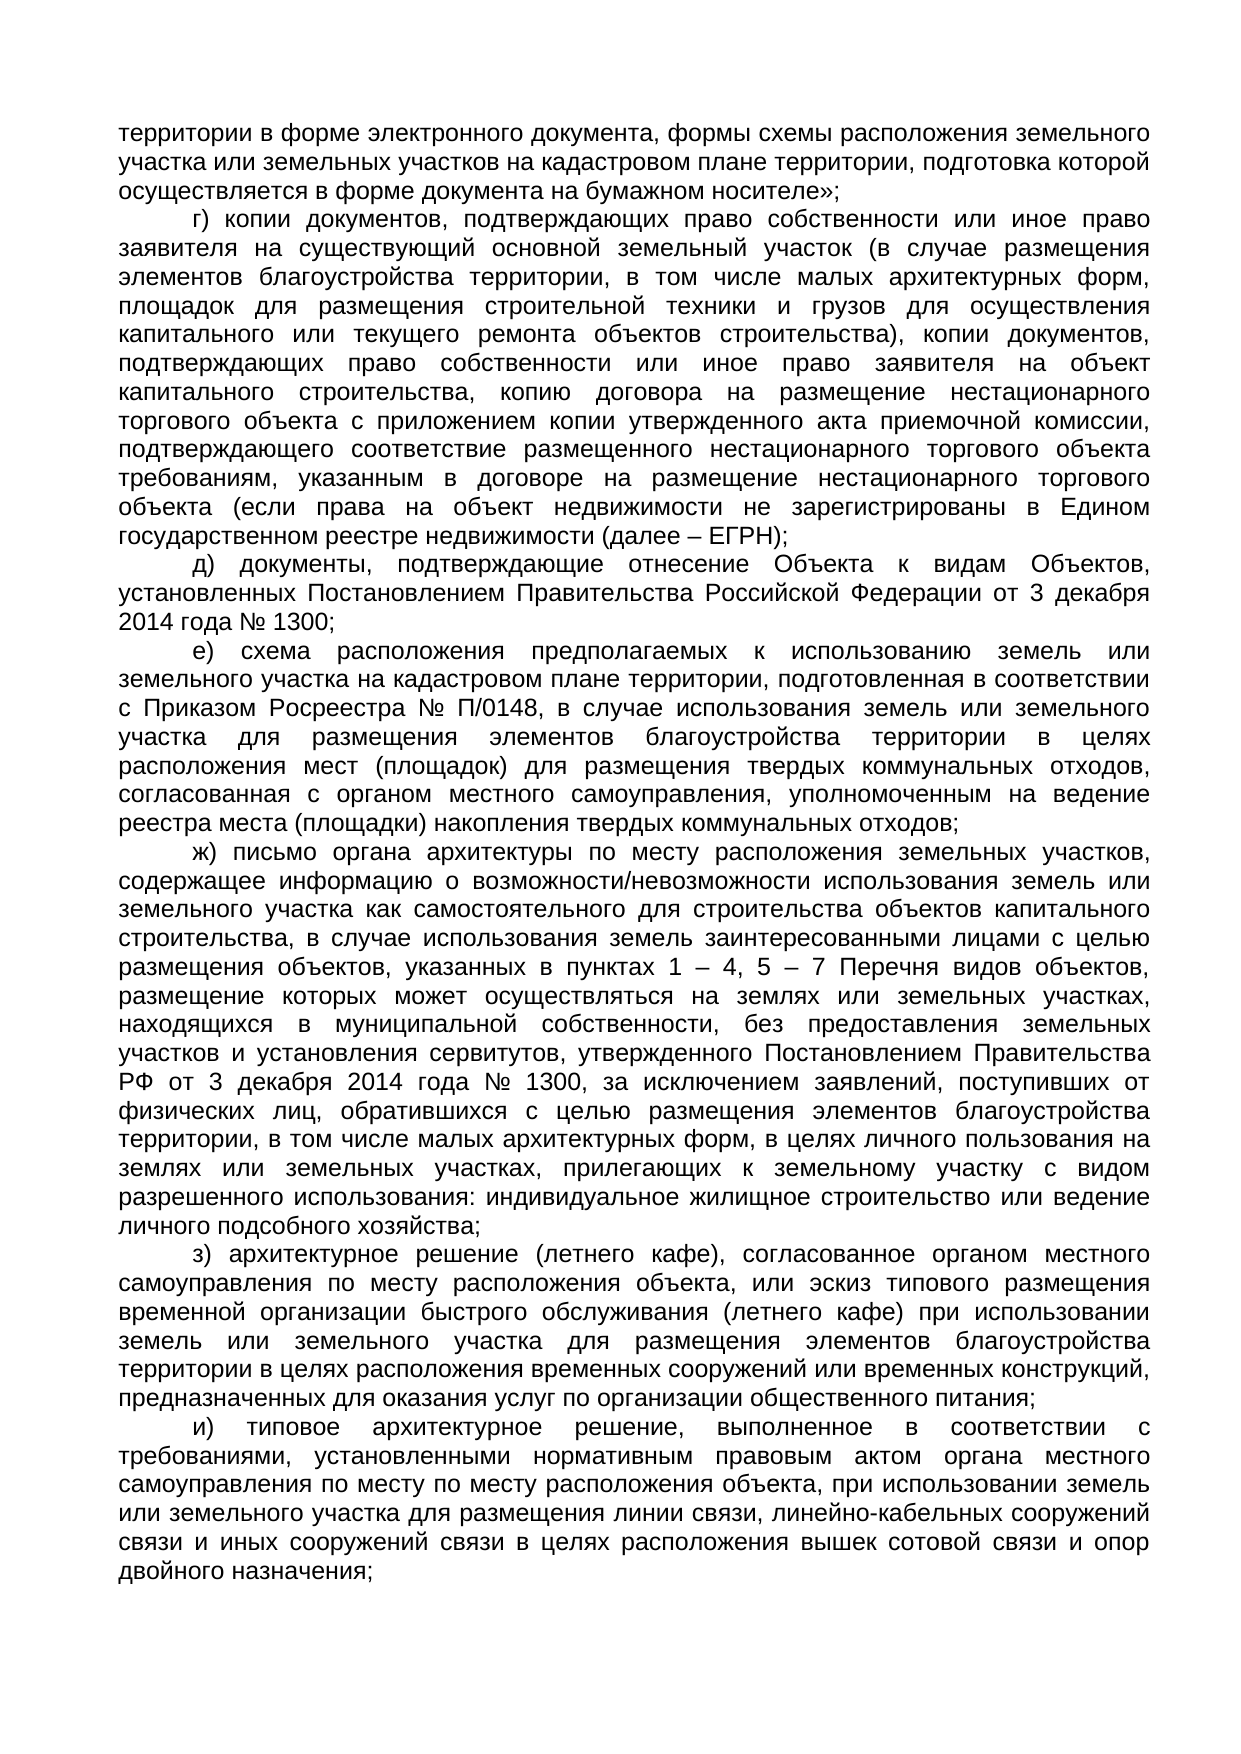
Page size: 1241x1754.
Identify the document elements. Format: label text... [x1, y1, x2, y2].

text е) схема расположения предполагаемых к использованию земель или земельного участка на кадастровом плане территории, подготовленная в соответствии с Приказом Росреестра № П/0148, в случае использования земель или земельного участка для размещения элементов благоустройства территории в целях расположения мест (площадок) для размещения твердых коммунальных отходов, согласованная с органом местного самоуправления, уполномоченным на ведение реестра места (площадки) накопления твердых коммунальных отходов; [118, 636, 1152, 837]
text д) документы, подтверждающие отнесение Объекта к видам Объектов, установленных Постановлением Правительства Российской Федерации от 3 декабря 2014 года № 1300; [118, 549, 1152, 636]
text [118, 118, 1152, 204]
text ж) письмо органа архитектуры по месту расположения земельных участков, содержащее информацию о возможности/невозможности использования земель или земельного участка как самостоятельного для строительства объектов капитального строительства, в случае использования земель заинтересованными лицами с целью размещения объектов, указанных в пунктах 1 – 4, 5 – 7 Перечня видов объектов, размещение которых может осуществляться на землях или земельных участках, находящихся в муниципальной собственности, без предоставления земельных участков и установления сервитутов, утвержденного Постановлением Правительства РФ от 3 декабря 2014 года № 1300, за исключением заявлений, поступивших от физических лиц, обратившихся с целью размещения элементов благоустройства территории, в том числе малых архитектурных форм, в целях личного пользования на землях или земельных участках, прилегающих к земельному участку с видом разрешенного использования: индивидуальное жилищное строительство или ведение личного подсобного хозяйства; [118, 837, 1152, 1239]
text г) копии документов, подтверждающих право собственности или иное право заявителя на существующий основной земельный участок (в случае размещения элементов благоустройства территории, в том числе малых архитектурных форм, площадок для размещения строительной техники и грузов для осуществления капитального или текущего ремонта объектов строительства), копии документов, подтверждающих право собственности или иное право заявителя на объект капитального строительства, копию договора на размещение нестационарного торгового объекта с приложением копии утвержденного акта приемочной комиссии, подтверждающего соответствие размещенного нестационарного торгового объекта требованиям, указанным в договоре на размещение нестационарного торгового объекта (если права на объект недвижимости не зарегистрированы в Едином государственном реестре недвижимости (далее – ЕГРН); [118, 204, 1152, 549]
text и) типовое архитектурное решение, выполненное в соответствии с требованиями, установленными нормативным правовым актом органа местного самоуправления по месту по месту расположения объекта, при использовании земель или земельного участка для размещения линии связи, линейно-кабельных сооружений связи и иных сооружений связи в целях расположения вышек сотовой связи и опор двойного назначения; [118, 1412, 1152, 1584]
text з) архитектурное решение (летнего кафе), согласованное органом местного самоуправления по месту расположения объекта, или эскиз типового размещения временной организации быстрого обслуживания (летнего кафе) при использовании земель или земельного участка для размещения элементов благоустройства территории в целях расположения временных сооружений или временных конструкций, предназначенных для оказания услуг по организации общественного питания; [118, 1239, 1152, 1412]
